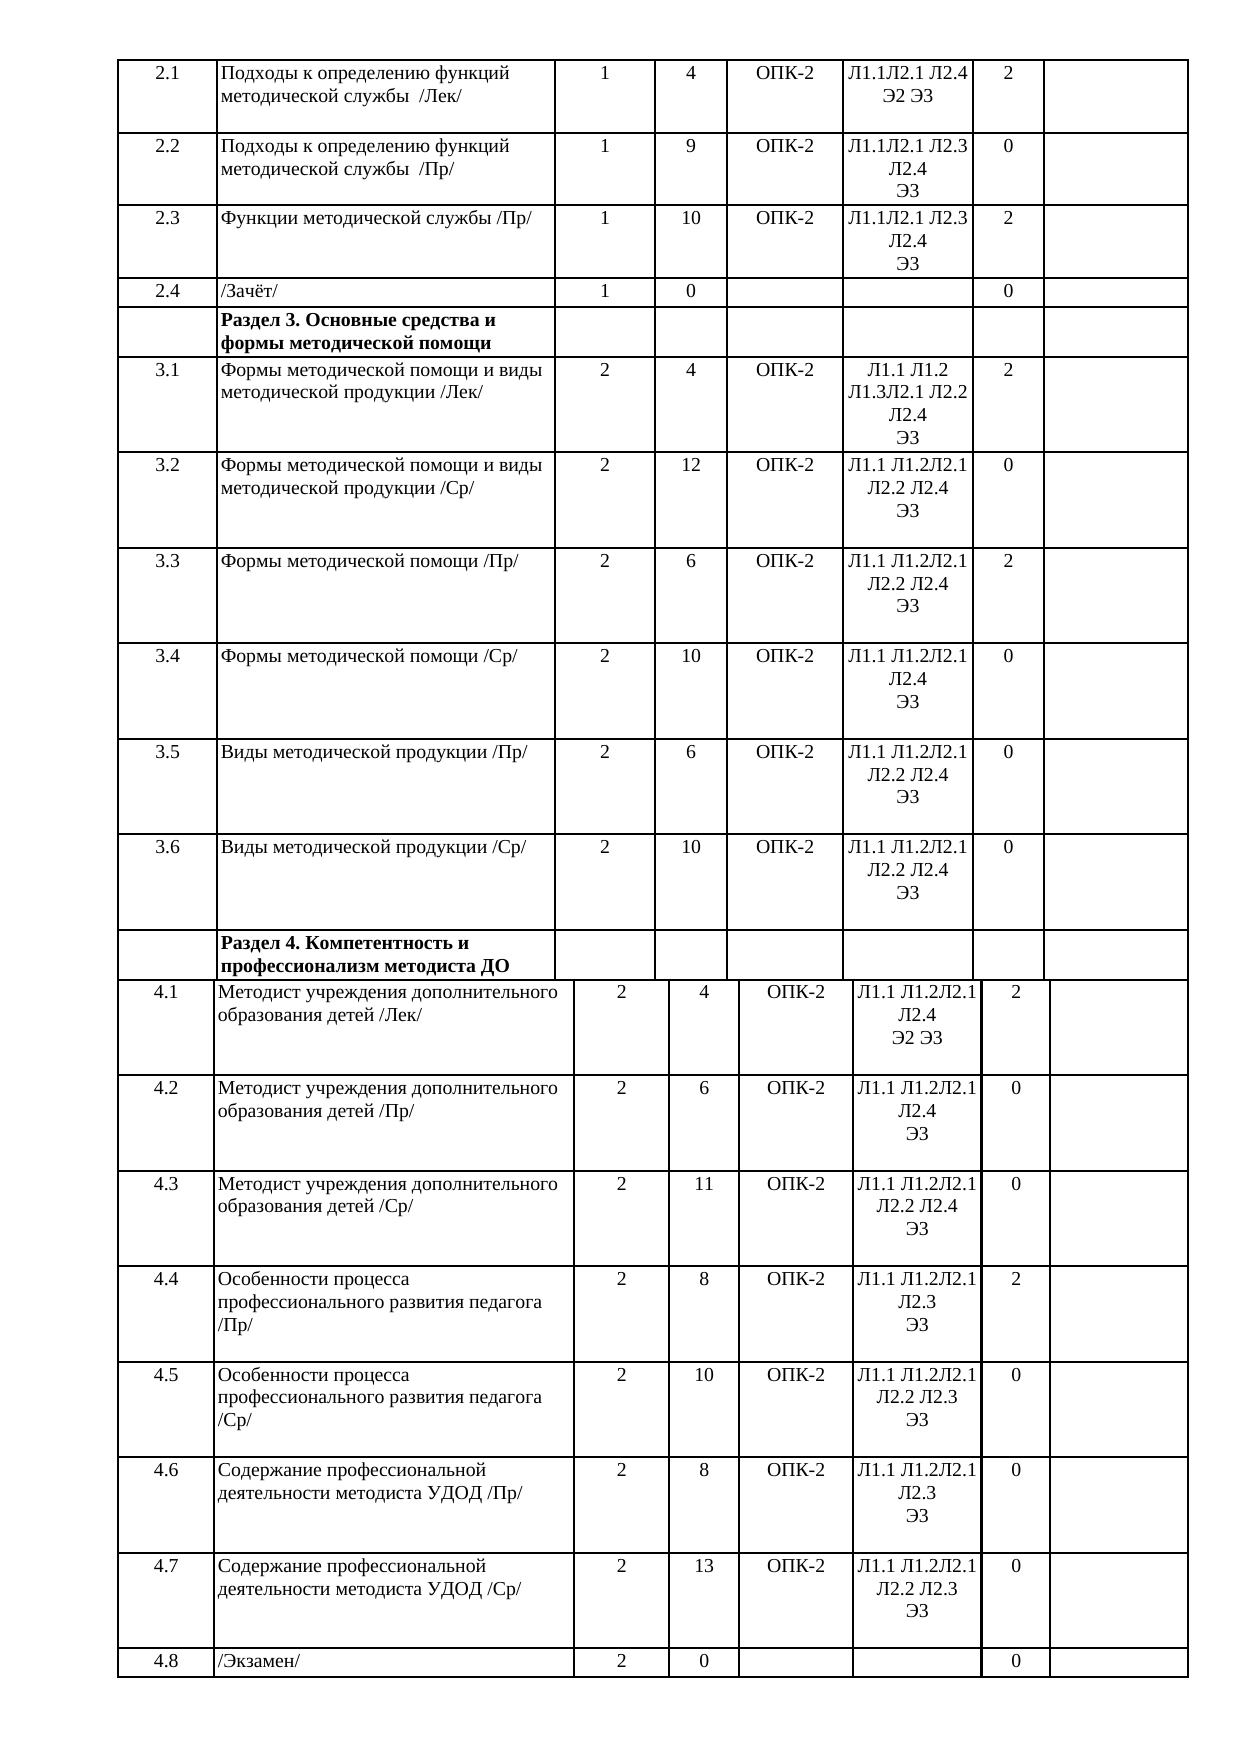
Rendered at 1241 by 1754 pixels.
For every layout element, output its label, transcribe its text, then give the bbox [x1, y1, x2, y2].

table_cell 4 [656, 61, 726, 132]
table_cell 0 [983, 1172, 1049, 1265]
table_cell [1045, 740, 1187, 833]
table_cell ОПК-2 [740, 1554, 852, 1647]
table_cell 0 [670, 1649, 738, 1676]
table_cell 0 [983, 1458, 1049, 1552]
table_cell 8 [670, 1458, 738, 1552]
table_cell 1 [556, 279, 654, 306]
table_cell 0 [974, 740, 1043, 833]
table_cell 10 [656, 206, 726, 277]
table_cell 2 [556, 740, 654, 833]
table_cell Л1.1 Л1.2Л2.1 Л2.2 Л2.4 Э3 [854, 1172, 980, 1265]
table_cell Особенности процесса профессионального развития педагога /Ср/ [215, 1363, 573, 1456]
table_cell Методист учреждения дополнительного образования детей /Лек/ [215, 981, 573, 1074]
table_cell 2 [575, 1076, 668, 1169]
table_cell Формы методической помощи /Пр/ [218, 549, 554, 642]
table_cell ОПК-2 [728, 206, 842, 277]
table_cell [1045, 931, 1187, 978]
table_cell Методист учреждения дополнительного образования детей /Ср/ [215, 1172, 573, 1265]
table_cell 4.1 [119, 981, 213, 1074]
table_cell [854, 1649, 980, 1676]
table_cell Методист учреждения дополнительного образования детей /Пр/ [215, 1076, 573, 1169]
table_cell ОПК-2 [740, 1267, 852, 1361]
table_cell [974, 931, 1043, 978]
table_cell 2 [575, 1649, 668, 1676]
table_cell Л1.1 Л1.2Л2.1 Л2.2 Л2.3 Э3 [854, 1554, 980, 1647]
table_cell 4.4 [119, 1267, 213, 1361]
table_cell ОПК-2 [740, 981, 852, 1074]
table_cell 2 [556, 549, 654, 642]
table_cell Подходы к определению функций методической службы /Лек/ [218, 61, 554, 132]
table_cell 4.7 [119, 1554, 213, 1647]
table_cell 3.1 [119, 358, 216, 451]
table_cell 0 [983, 1649, 1049, 1676]
table_cell [728, 931, 842, 978]
table_cell 0 [974, 279, 1043, 306]
table_cell Л1.1Л2.1 Л2.4 Э2 Э3 [844, 61, 972, 132]
table_cell [728, 279, 842, 306]
table_cell [1045, 206, 1187, 277]
table_cell Формы методической помощи и виды методической продукции /Ср/ [218, 453, 554, 547]
table_cell 2 [974, 206, 1043, 277]
table_cell ОПК-2 [740, 1363, 852, 1456]
table_cell 9 [656, 134, 726, 204]
table_cell Л1.1 Л1.2Л2.1 Л2.2 Л2.3 Э3 [854, 1363, 980, 1456]
table_cell 12 [656, 453, 726, 547]
table_cell [656, 308, 726, 356]
table_cell 11 [670, 1172, 738, 1265]
table_cell [728, 308, 842, 356]
table_cell Л1.1 Л1.2Л2.1 Л2.4 Э3 [844, 644, 972, 738]
table_cell Л1.1 Л1.2Л2.1 Л2.3 Э3 [854, 1267, 980, 1361]
table_cell [1045, 358, 1187, 451]
table_cell 0 [983, 1363, 1049, 1456]
table_cell 1 [556, 206, 654, 277]
table_cell Л1.1Л2.1 Л2.3 Л2.4 Э3 [844, 134, 972, 204]
table_cell [844, 308, 972, 356]
table_cell [1051, 1267, 1187, 1361]
table_cell [1045, 134, 1187, 204]
table_cell Содержание профессиональной деятельности методиста УДОД /Ср/ [215, 1554, 573, 1647]
table_cell [1045, 279, 1187, 306]
table_cell Л1.1 Л1.2Л2.1 Л2.2 Л2.4 Э3 [844, 549, 972, 642]
table_cell /Зачёт/ [218, 279, 554, 306]
table_cell 6 [656, 549, 726, 642]
table_cell 2.4 [119, 279, 216, 306]
table_cell [1051, 1363, 1187, 1456]
table_cell 13 [670, 1554, 738, 1647]
table_cell 0 [983, 1554, 1049, 1647]
table_cell Виды методической продукции /Пр/ [218, 740, 554, 833]
table_cell [1045, 453, 1187, 547]
table_cell ОПК-2 [728, 549, 842, 642]
table_cell 3.3 [119, 549, 216, 642]
table_cell 2 [575, 1554, 668, 1647]
table_cell 10 [656, 835, 726, 929]
table_cell Функции методической службы /Пр/ [218, 206, 554, 277]
table_cell 0 [974, 835, 1043, 929]
table_cell Раздел 4. Компетентность и профессионализм методиста ДО [218, 931, 554, 978]
table_cell Содержание профессиональной деятельности методиста УДОД /Пр/ [215, 1458, 573, 1552]
table_cell 0 [656, 279, 726, 306]
table_cell [1051, 981, 1187, 1074]
table_cell 6 [656, 740, 726, 833]
table_cell [1045, 61, 1187, 132]
table_cell Л1.1 Л1.2Л2.1 Л2.4 Э2 Э3 [854, 981, 980, 1074]
table_cell 4.5 [119, 1363, 213, 1456]
table_cell 3.5 [119, 740, 216, 833]
table_cell 2 [556, 358, 654, 451]
table_cell [119, 308, 216, 356]
table_cell 2.2 [119, 134, 216, 204]
table_cell [556, 308, 654, 356]
table_cell 0 [974, 644, 1043, 738]
table_cell Л1.1 Л1.2Л2.1 Л2.2 Л2.4 Э3 [844, 835, 972, 929]
table_cell 2 [575, 1267, 668, 1361]
table_cell 4.3 [119, 1172, 213, 1265]
table_cell Л1.1 Л1.2Л2.1 Л2.2 Л2.4 Э3 [844, 740, 972, 833]
table_cell 10 [656, 644, 726, 738]
table_cell [119, 931, 216, 978]
table_cell /Экзамен/ [215, 1649, 573, 1676]
table_cell 3.6 [119, 835, 216, 929]
table_cell 4 [656, 358, 726, 451]
table_cell Формы методической помощи и виды методической продукции /Лек/ [218, 358, 554, 451]
table_cell 4 [670, 981, 738, 1074]
table_cell ОПК-2 [728, 453, 842, 547]
table_cell 2 [575, 1172, 668, 1265]
table_cell 4.6 [119, 1458, 213, 1552]
table_cell 6 [670, 1076, 738, 1169]
table_cell 3.2 [119, 453, 216, 547]
table_cell ОПК-2 [728, 740, 842, 833]
table_cell 2 [974, 358, 1043, 451]
table_cell 1 [556, 61, 654, 132]
table_cell [740, 1649, 852, 1676]
table_cell 2 [974, 549, 1043, 642]
table_cell Раздел 3. Основные средства и формы методической помощи [218, 308, 554, 356]
table_cell 0 [983, 1076, 1049, 1169]
table_cell ОПК-2 [728, 358, 842, 451]
table_cell ОПК-2 [728, 134, 842, 204]
table_cell 4.2 [119, 1076, 213, 1169]
table_cell ОПК-2 [728, 61, 842, 132]
table_cell 4.8 [119, 1649, 213, 1676]
table_cell [556, 931, 654, 978]
table_cell 2 [575, 981, 668, 1074]
table_cell 1 [556, 134, 654, 204]
table_cell 8 [670, 1267, 738, 1361]
table_cell [1045, 835, 1187, 929]
table_cell 0 [974, 134, 1043, 204]
table_cell Подходы к определению функций методической службы /Пр/ [218, 134, 554, 204]
table_cell 2 [556, 453, 654, 547]
table_cell ОПК-2 [728, 835, 842, 929]
table_cell 0 [974, 453, 1043, 547]
table_cell [1051, 1172, 1187, 1265]
table_cell Л1.1 Л1.2Л2.1 Л2.3 Э3 [854, 1458, 980, 1552]
table_cell 10 [670, 1363, 738, 1456]
table_cell [1051, 1458, 1187, 1552]
table_cell [974, 308, 1043, 356]
table_cell 2 [575, 1458, 668, 1552]
table_cell [656, 931, 726, 978]
table_cell Особенности процесса профессионального развития педагога /Пр/ [215, 1267, 573, 1361]
table_cell ОПК-2 [740, 1076, 852, 1169]
table_cell [844, 931, 972, 978]
table_cell 2 [556, 835, 654, 929]
table_cell [844, 279, 972, 306]
table_cell 2 [575, 1363, 668, 1456]
table_cell 2.1 [119, 61, 216, 132]
table_cell Формы методической помощи /Ср/ [218, 644, 554, 738]
table_cell Л1.1Л2.1 Л2.3 Л2.4 Э3 [844, 206, 972, 277]
table_cell 2.3 [119, 206, 216, 277]
table_cell Л1.1 Л1.2Л2.1 Л2.2 Л2.4 Э3 [844, 453, 972, 547]
table_cell [1051, 1649, 1187, 1676]
table_cell ОПК-2 [740, 1172, 852, 1265]
table_cell ОПК-2 [728, 644, 842, 738]
table_cell [1051, 1554, 1187, 1647]
table_cell [1045, 549, 1187, 642]
table_cell 2 [556, 644, 654, 738]
table_cell [1051, 1076, 1187, 1169]
table_cell [1045, 644, 1187, 738]
table_cell [1045, 308, 1187, 356]
table_cell Л1.1 Л1.2Л2.1 Л2.4 Э3 [854, 1076, 980, 1169]
table_cell Л1.1 Л1.2 Л1.3Л2.1 Л2.2 Л2.4 Э3 [844, 358, 972, 451]
table_cell 2 [983, 1267, 1049, 1361]
table_cell 2 [974, 61, 1043, 132]
table_cell 3.4 [119, 644, 216, 738]
table_cell ОПК-2 [740, 1458, 852, 1552]
table_cell 2 [983, 981, 1049, 1074]
table_cell Виды методической продукции /Ср/ [218, 835, 554, 929]
